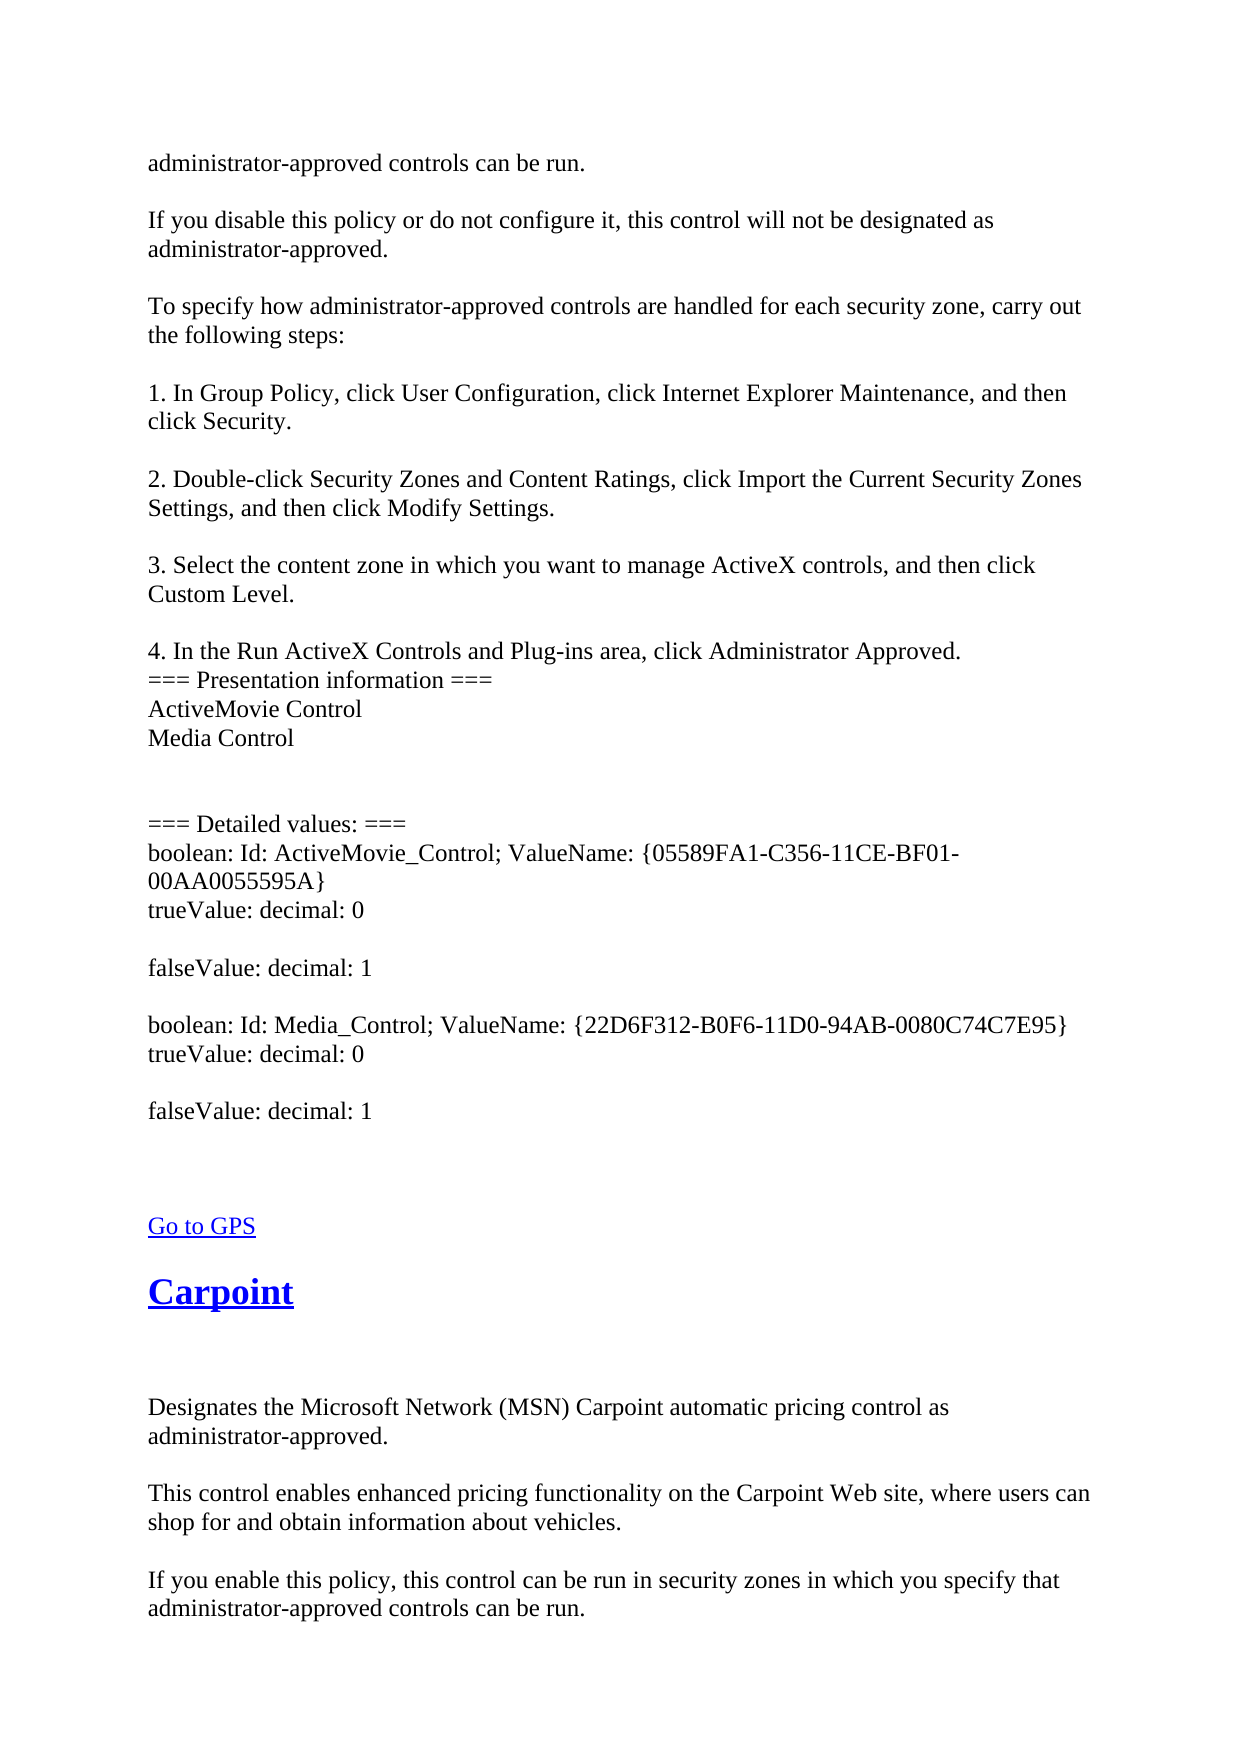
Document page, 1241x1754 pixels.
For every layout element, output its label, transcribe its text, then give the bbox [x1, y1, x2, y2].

text Carpoint [148, 1269, 1093, 1312]
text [148, 148, 1093, 1240]
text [148, 1392, 1093, 1622]
